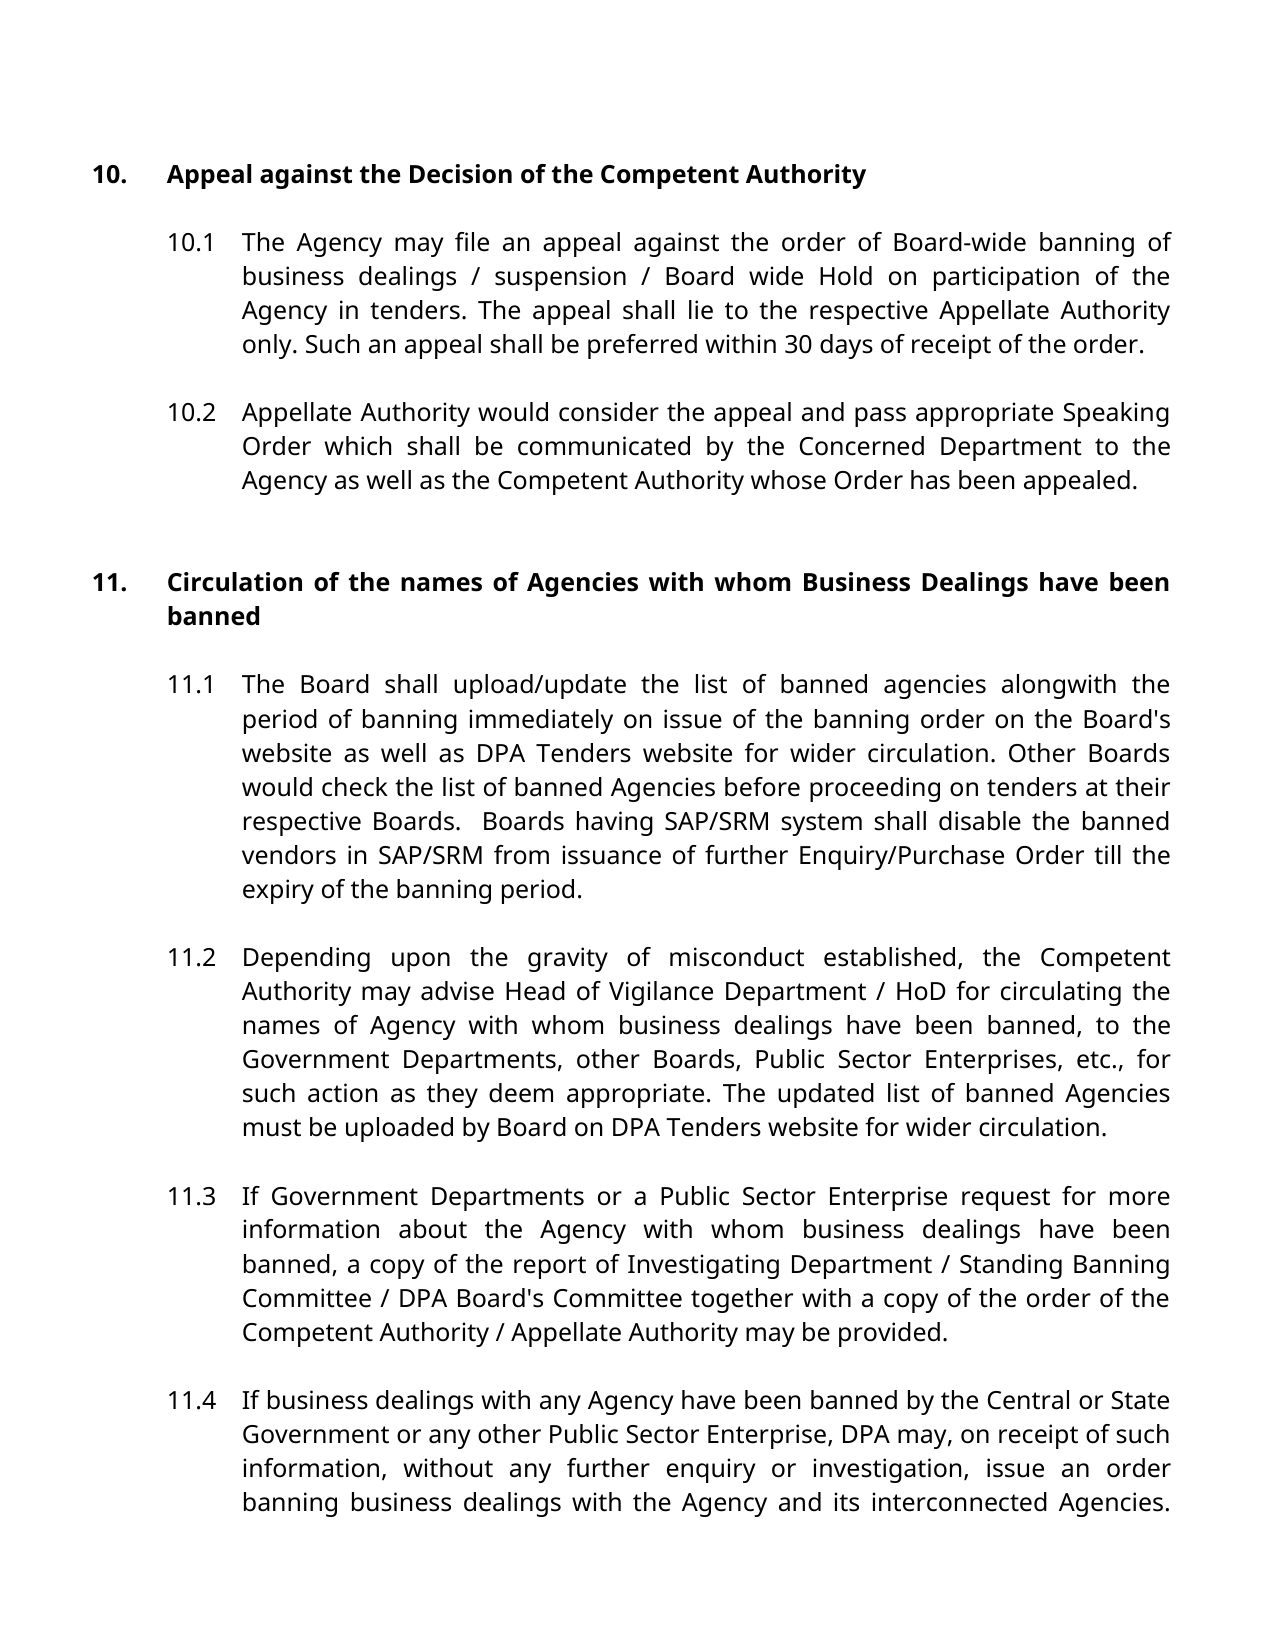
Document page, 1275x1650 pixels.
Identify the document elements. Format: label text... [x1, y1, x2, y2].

text 10.1 The Agency may file an appeal against the order of Board-wide banning of business dealings / suspension / Board wide Hold on participation of the Agency in tenders. The appeal shall lie to the respective Appellate Authority only. Such an appeal shall be preferred within 30 days of receipt of the order. [167, 224, 1172, 361]
text 10.2 Appellate Authority would consider the appeal and pass appropriate Speaking Order which shall be communicated by the Concerned Department to the Agency as well as the Competent Authority whose Order has been appealed. [167, 395, 1172, 497]
text 10. Appeal against the Decision of the Competent Authority [92, 156, 1172, 190]
text 11. Circulation of the names of Agencies with whom Business Dealings have been banned [92, 565, 1172, 633]
text 11.3 If Government Departments or a Public Sector Enterprise request for more information about the Agency with whom business dealings have been banned, a copy of the report of Investigating Department / Standing Banning Committee / DPA Board's Committee together with a copy of the order of the Competent Authority / Appellate Authority may be provided. [167, 1178, 1172, 1348]
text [167, 1382, 1172, 1519]
text 11.1 The Board shall upload/update the list of banned agencies alongwith the period of banning immediately on issue of the banning order on the Board's website as well as DPA Tenders website for wider circulation. Other Boards would check the list of banned Agencies before proceeding on tenders at their respective Boards. Boards having SAP/SRM system shall disable the banned vendors in SAP/SRM from issuance of further Enquiry/Purchase Order till the expiry of the banning period. [167, 667, 1172, 906]
text 11.2 Depending upon the gravity of misconduct established, the Competent Authority may advise Head of Vigilance Department / HoD for circulating the names of Agency with whom business dealings have been banned, to the Government Departments, other Boards, Public Sector Enterprises, etc., for such action as they deem appropriate. The updated list of banned Agencies must be uploaded by Board on DPA Tenders website for wider circulation. [167, 940, 1172, 1144]
